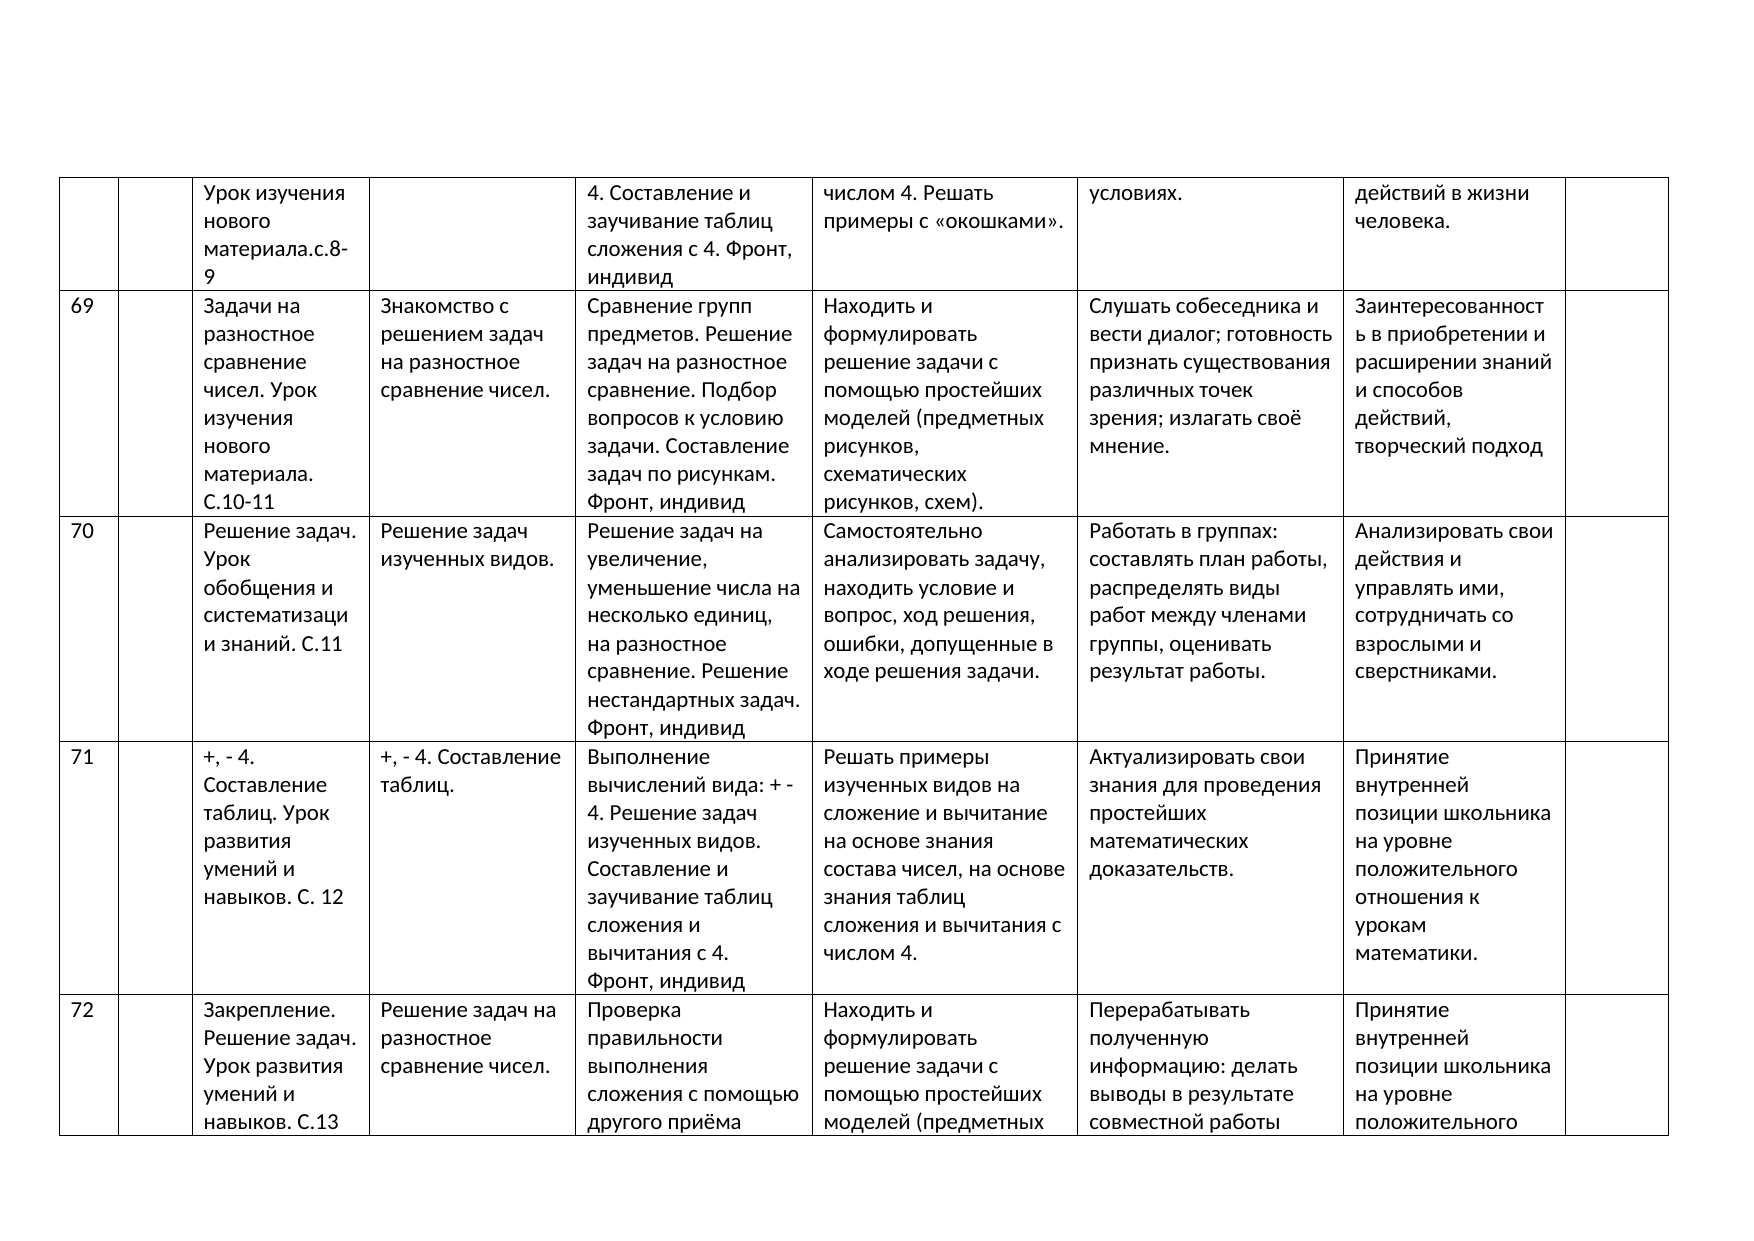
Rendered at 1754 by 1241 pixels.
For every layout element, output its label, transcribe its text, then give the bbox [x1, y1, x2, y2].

table_cell Выполнение вычислений вида: + -4. Решение задач изученных видов. Составление и заучивание таблиц сложения и вычитания с 4. Фронт, индивид [576, 742, 812, 994]
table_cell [813, 178, 1077, 290]
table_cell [1344, 995, 1565, 1135]
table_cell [370, 995, 575, 1135]
table_cell Заинтересованность в приобретении и расширении знаний и способов действий, творческий подход [1344, 291, 1565, 516]
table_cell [1078, 995, 1343, 1135]
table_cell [193, 178, 369, 290]
table_cell 69 [60, 291, 118, 516]
table_cell Самостоятельно анализировать задачу, находить условие и вопрос, ход решения, ошибки, допущенные в ходе решения задачи. [813, 517, 1077, 741]
table_cell [119, 995, 192, 1135]
table_cell [119, 178, 192, 290]
table_cell 70 [60, 517, 118, 741]
table_cell Сравнение групп предметов. Решение задач на разностное сравнение. Подбор вопросов к условию задачи. Составление задач по рисункам. Фронт, индивид [576, 291, 812, 516]
table_cell [119, 291, 192, 516]
table_cell [1566, 178, 1668, 290]
table_cell 68 [60, 178, 118, 290]
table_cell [576, 178, 812, 290]
table_cell +, - 4. Составление таблиц. [370, 742, 575, 994]
table_cell Решение задач. Урок обобщения и систематизации знаний. С.11 [193, 517, 369, 741]
table_cell Актуализировать свои знания для проведения простейших математических доказательств. [1078, 742, 1343, 994]
table_cell [1566, 291, 1668, 516]
table_cell Находить и формулировать решение задачи с помощью простейших моделей (предметных рисунков, схематических рисунков, схем). [813, 291, 1077, 516]
table_cell Принятие внутренней позиции школьника на уровне положительного отношения к урокам математики. [1344, 742, 1565, 994]
table_cell [119, 517, 192, 741]
table_cell Слушать собеседника и вести диалог; готовность признать существования различных точек зрения; излагать своё мнение. [1078, 291, 1343, 516]
table_cell 72 [60, 995, 118, 1135]
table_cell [576, 995, 812, 1135]
table_cell +, - 4. Составление таблиц. Урок развития умений и навыков. С. 12 [193, 742, 369, 994]
table_cell Решение задач на увеличение, уменьшение числа на несколько единиц, на разностное сравнение. Решение нестандартных задач. Фронт, индивид [576, 517, 812, 741]
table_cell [193, 995, 369, 1135]
table_cell Знакомство с решением задач на разностное сравнение чисел. [370, 291, 575, 516]
table_cell 71 [60, 742, 118, 994]
table_cell [1566, 517, 1668, 741]
table_cell Задачи на разностное сравнение чисел. Урок изучения нового материала. С.10-11 [193, 291, 369, 516]
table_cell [1344, 178, 1565, 290]
table_cell Работать в группах: составлять план работы, распределять виды работ между членами группы, оценивать результат работы. [1078, 517, 1343, 741]
table_cell Анализировать свои действия и управлять ими, сотрудничать со взрослыми и сверстниками. [1344, 517, 1565, 741]
table_cell [119, 742, 192, 994]
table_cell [813, 995, 1077, 1135]
table_cell Решение задач изученных видов. [370, 517, 575, 741]
table_cell [1566, 995, 1668, 1135]
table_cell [370, 178, 575, 290]
table_cell [1566, 742, 1668, 994]
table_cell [1078, 178, 1343, 290]
table_cell Решать примеры изученных видов на сложение и вычитание на основе знания состава чисел, на основе знания таблиц сложения и вычитания с числом 4. [813, 742, 1077, 994]
